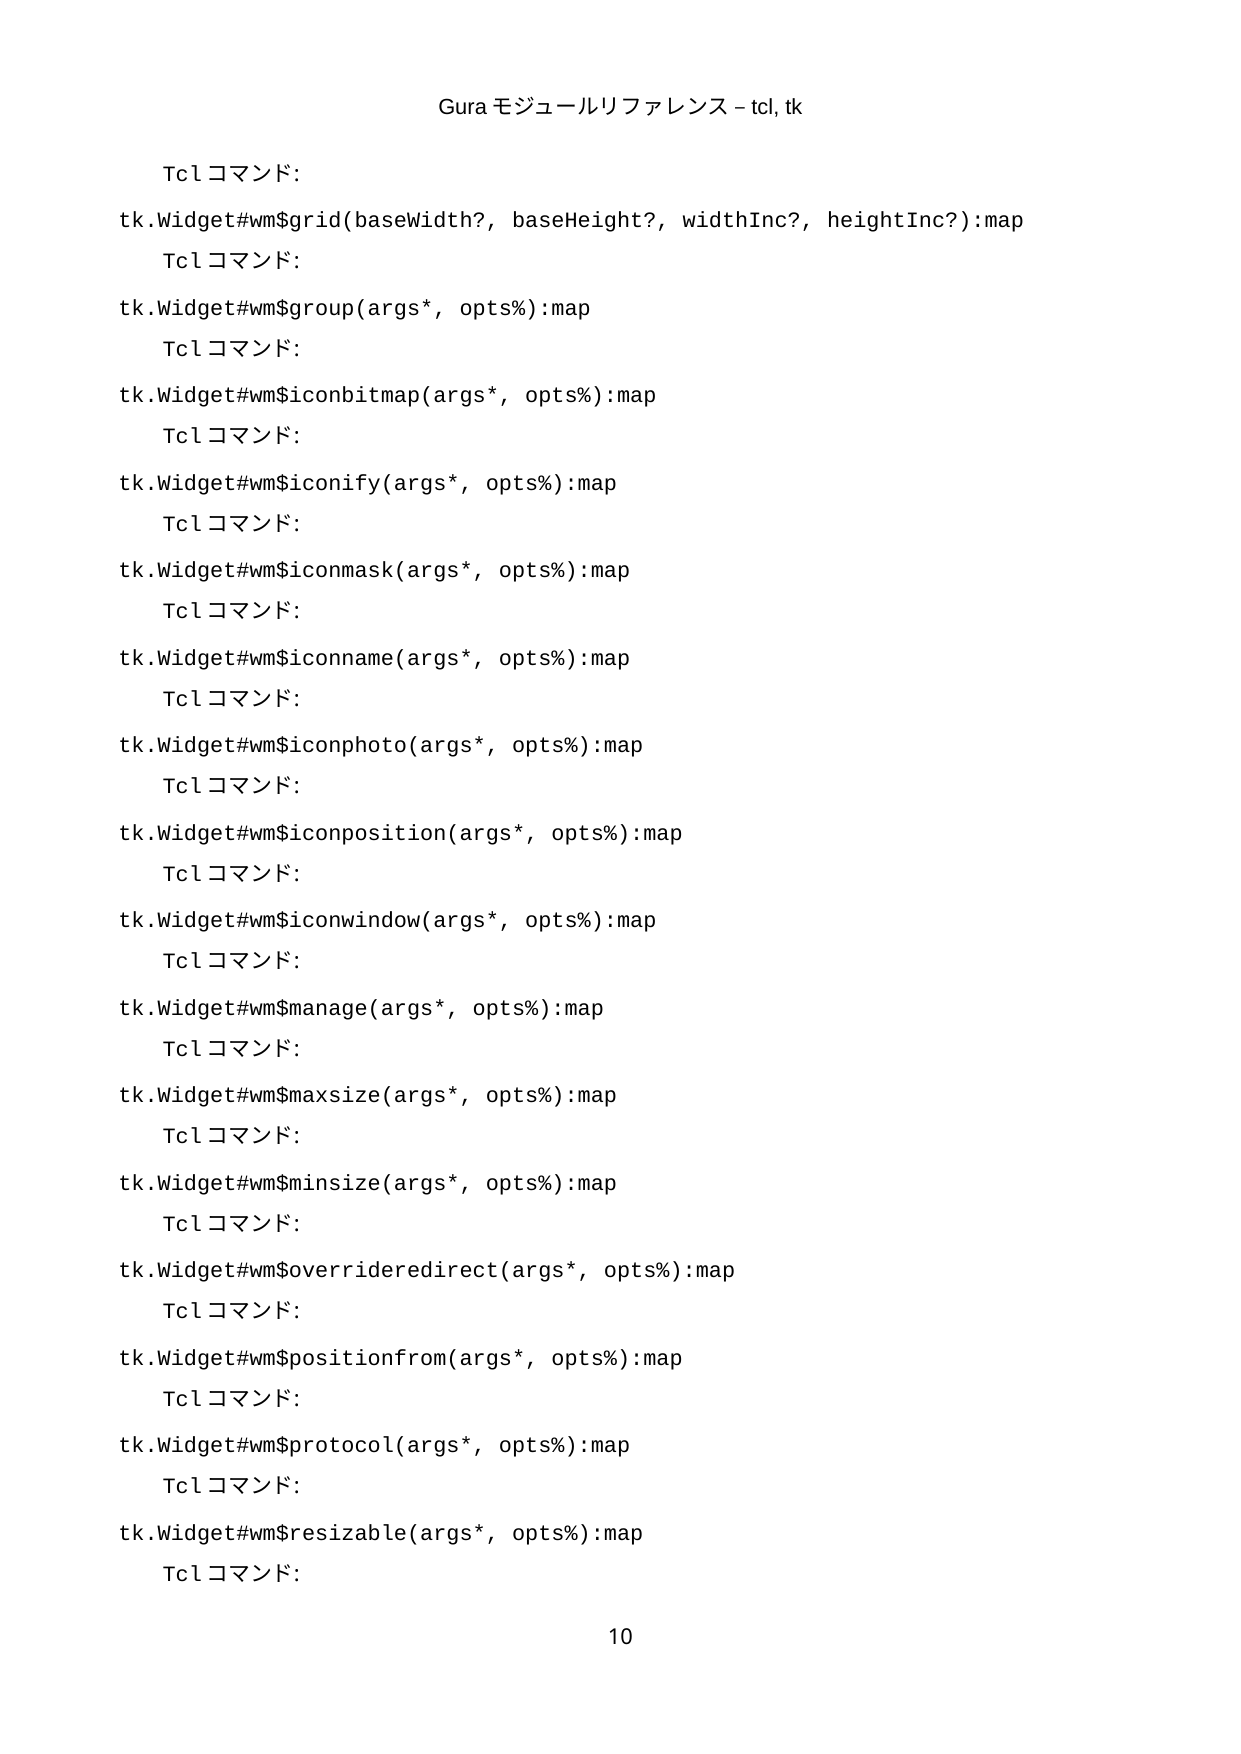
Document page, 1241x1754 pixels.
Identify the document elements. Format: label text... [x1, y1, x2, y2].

text tk.Widget#wm$maxsize(args*, opts%):map Tclコマンド: [118, 1078, 1122, 1153]
text tk.Widget#wm$minsize(args*, opts%):map Tclコマンド: [118, 1166, 1122, 1241]
text tk.Widget#wm$iconmask(args*, opts%):map Tclコマンド: [118, 553, 1122, 628]
text tk.Widget#wm$overrideredirect(args*, opts%):map Tclコマンド: [118, 1253, 1122, 1328]
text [118, 153, 1122, 191]
text tk.Widget#wm$group(args*, opts%):map Tclコマンド: [118, 291, 1122, 366]
text tk.Widget#wm$resizable(args*, opts%):map Tclコマンド: [118, 1516, 1122, 1591]
text tk.Widget#wm$iconbitmap(args*, opts%):map Tclコマンド: [118, 378, 1122, 453]
text tk.Widget#wm$iconify(args*, opts%):map Tclコマンド: [118, 466, 1122, 541]
text tk.Widget#wm$grid(baseWidth?, baseHeight?, widthInc?, heightInc?):map Tclコマンド: [118, 203, 1122, 278]
text tk.Widget#wm$iconposition(args*, opts%):map Tclコマンド: [118, 816, 1122, 891]
text tk.Widget#wm$iconphoto(args*, opts%):map Tclコマンド: [118, 728, 1122, 803]
text tk.Widget#wm$iconname(args*, opts%):map Tclコマンド: [118, 641, 1122, 716]
text tk.Widget#wm$protocol(args*, opts%):map Tclコマンド: [118, 1428, 1122, 1503]
text tk.Widget#wm$manage(args*, opts%):map Tclコマンド: [118, 991, 1122, 1066]
text tk.Widget#wm$positionfrom(args*, opts%):map Tclコマンド: [118, 1341, 1122, 1416]
text tk.Widget#wm$iconwindow(args*, opts%):map Tclコマンド: [118, 903, 1122, 978]
